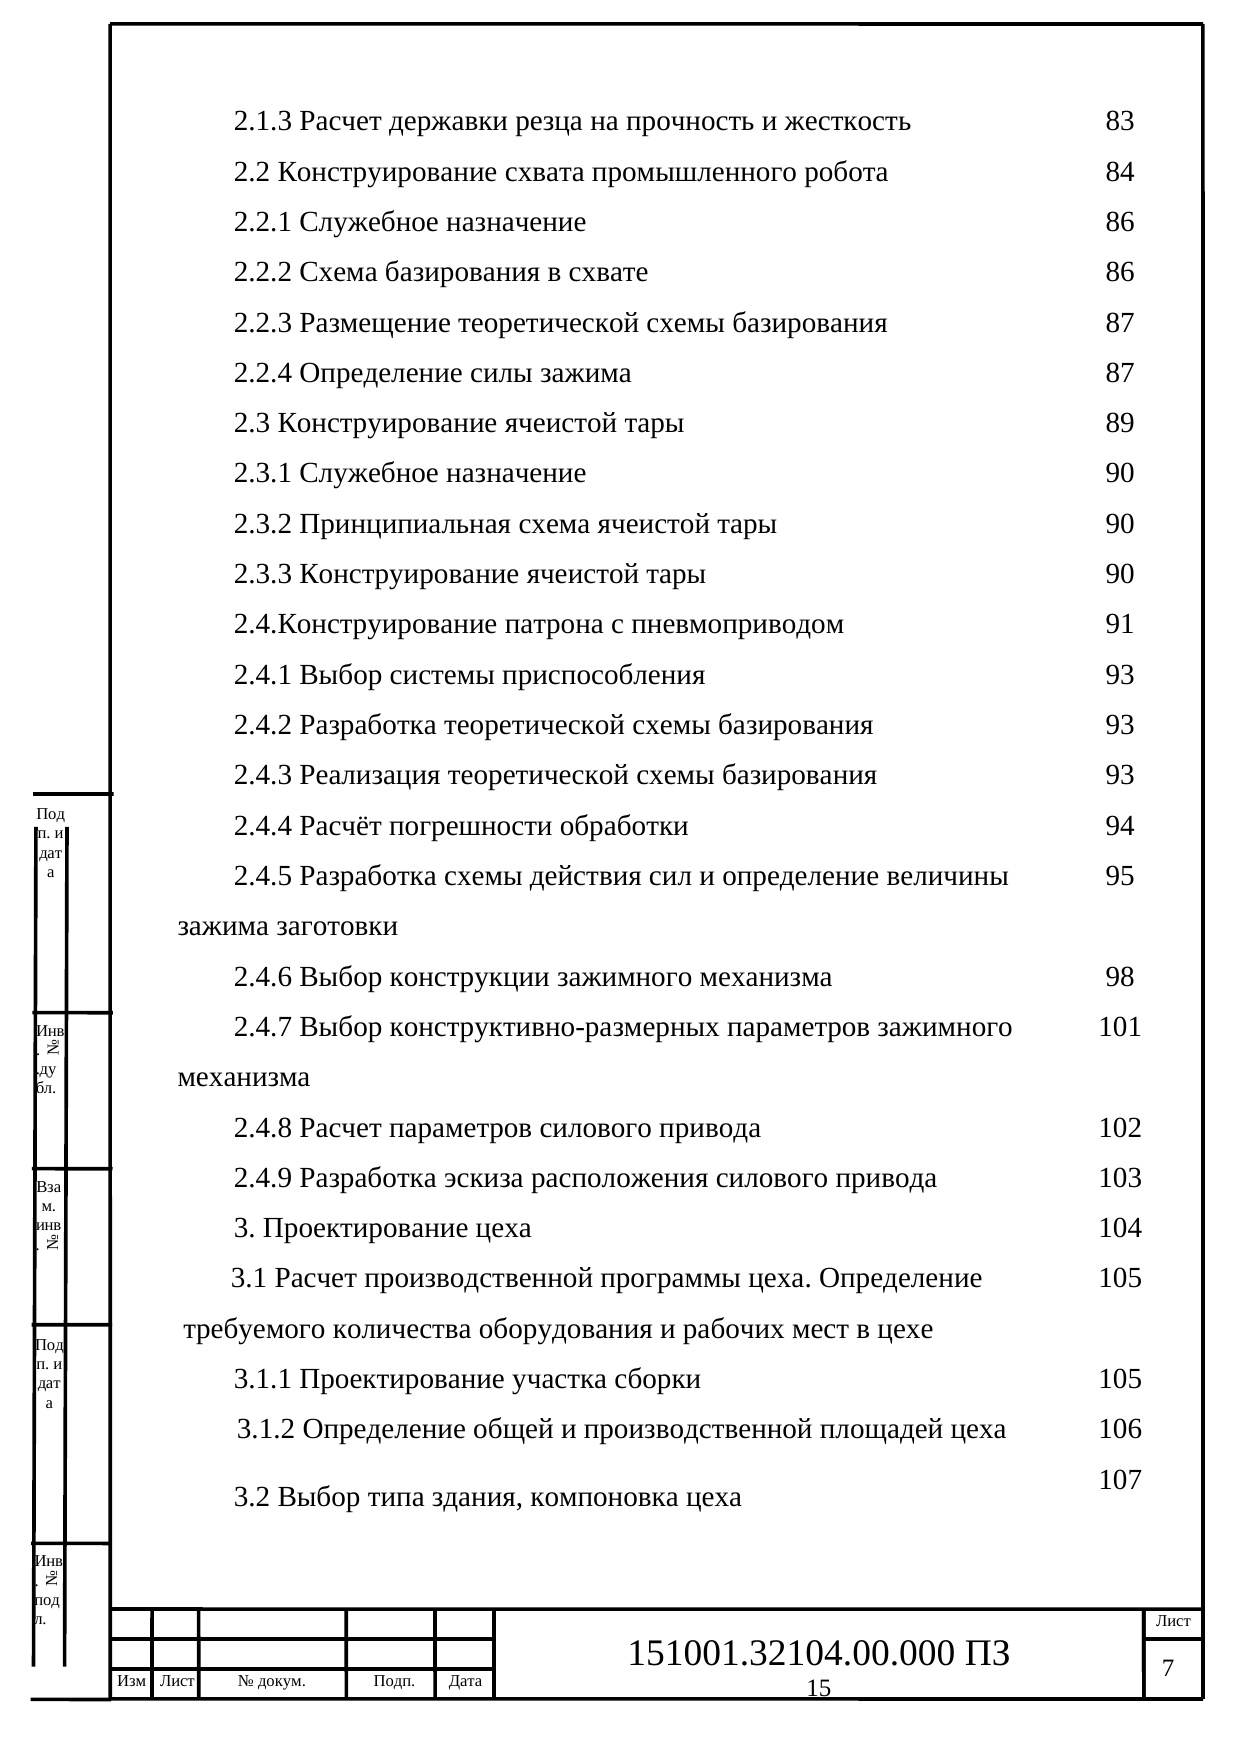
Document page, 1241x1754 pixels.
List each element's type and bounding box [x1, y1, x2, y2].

table_header [1077, 104, 1163, 1526]
table_header [166, 104, 1077, 1526]
